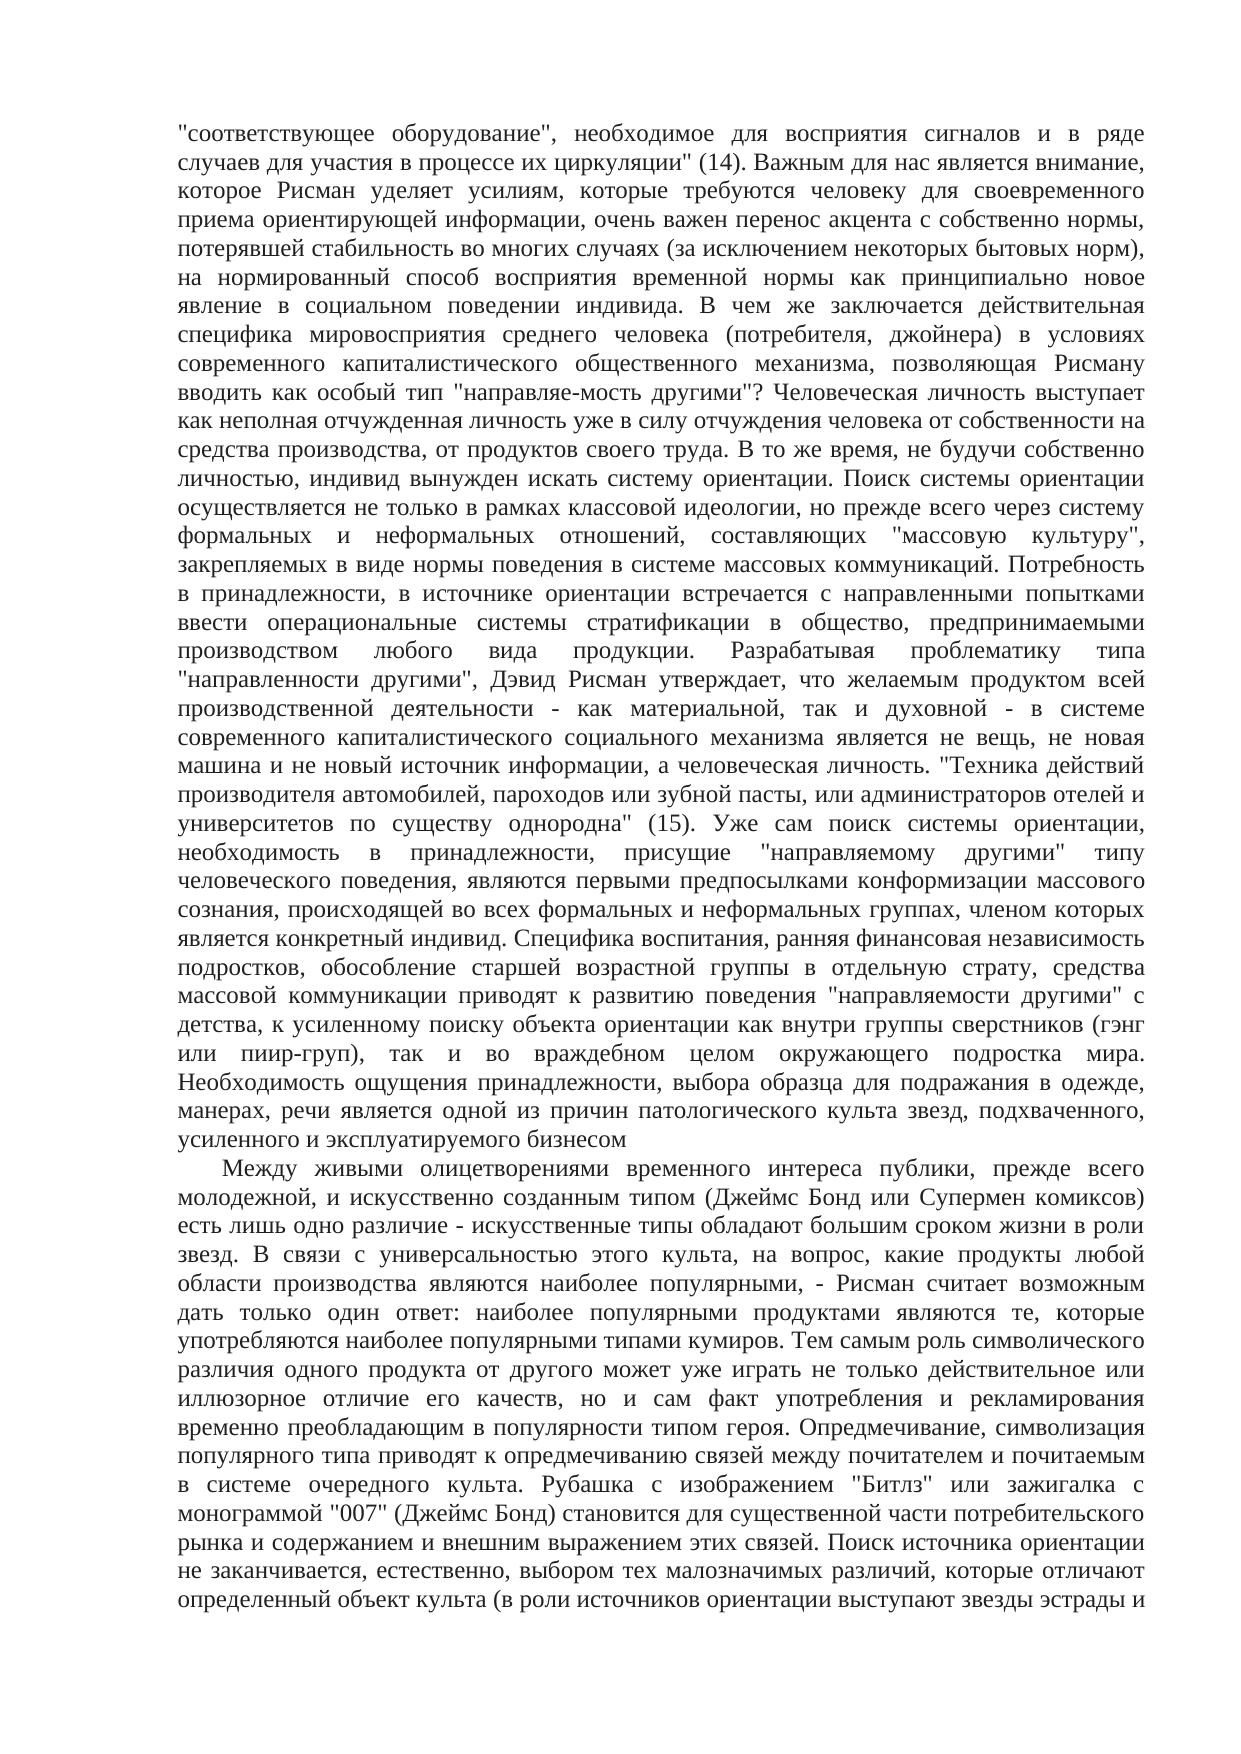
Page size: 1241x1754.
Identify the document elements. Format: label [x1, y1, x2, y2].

text [177, 1153, 1146, 1613]
text [177, 118, 1146, 1153]
